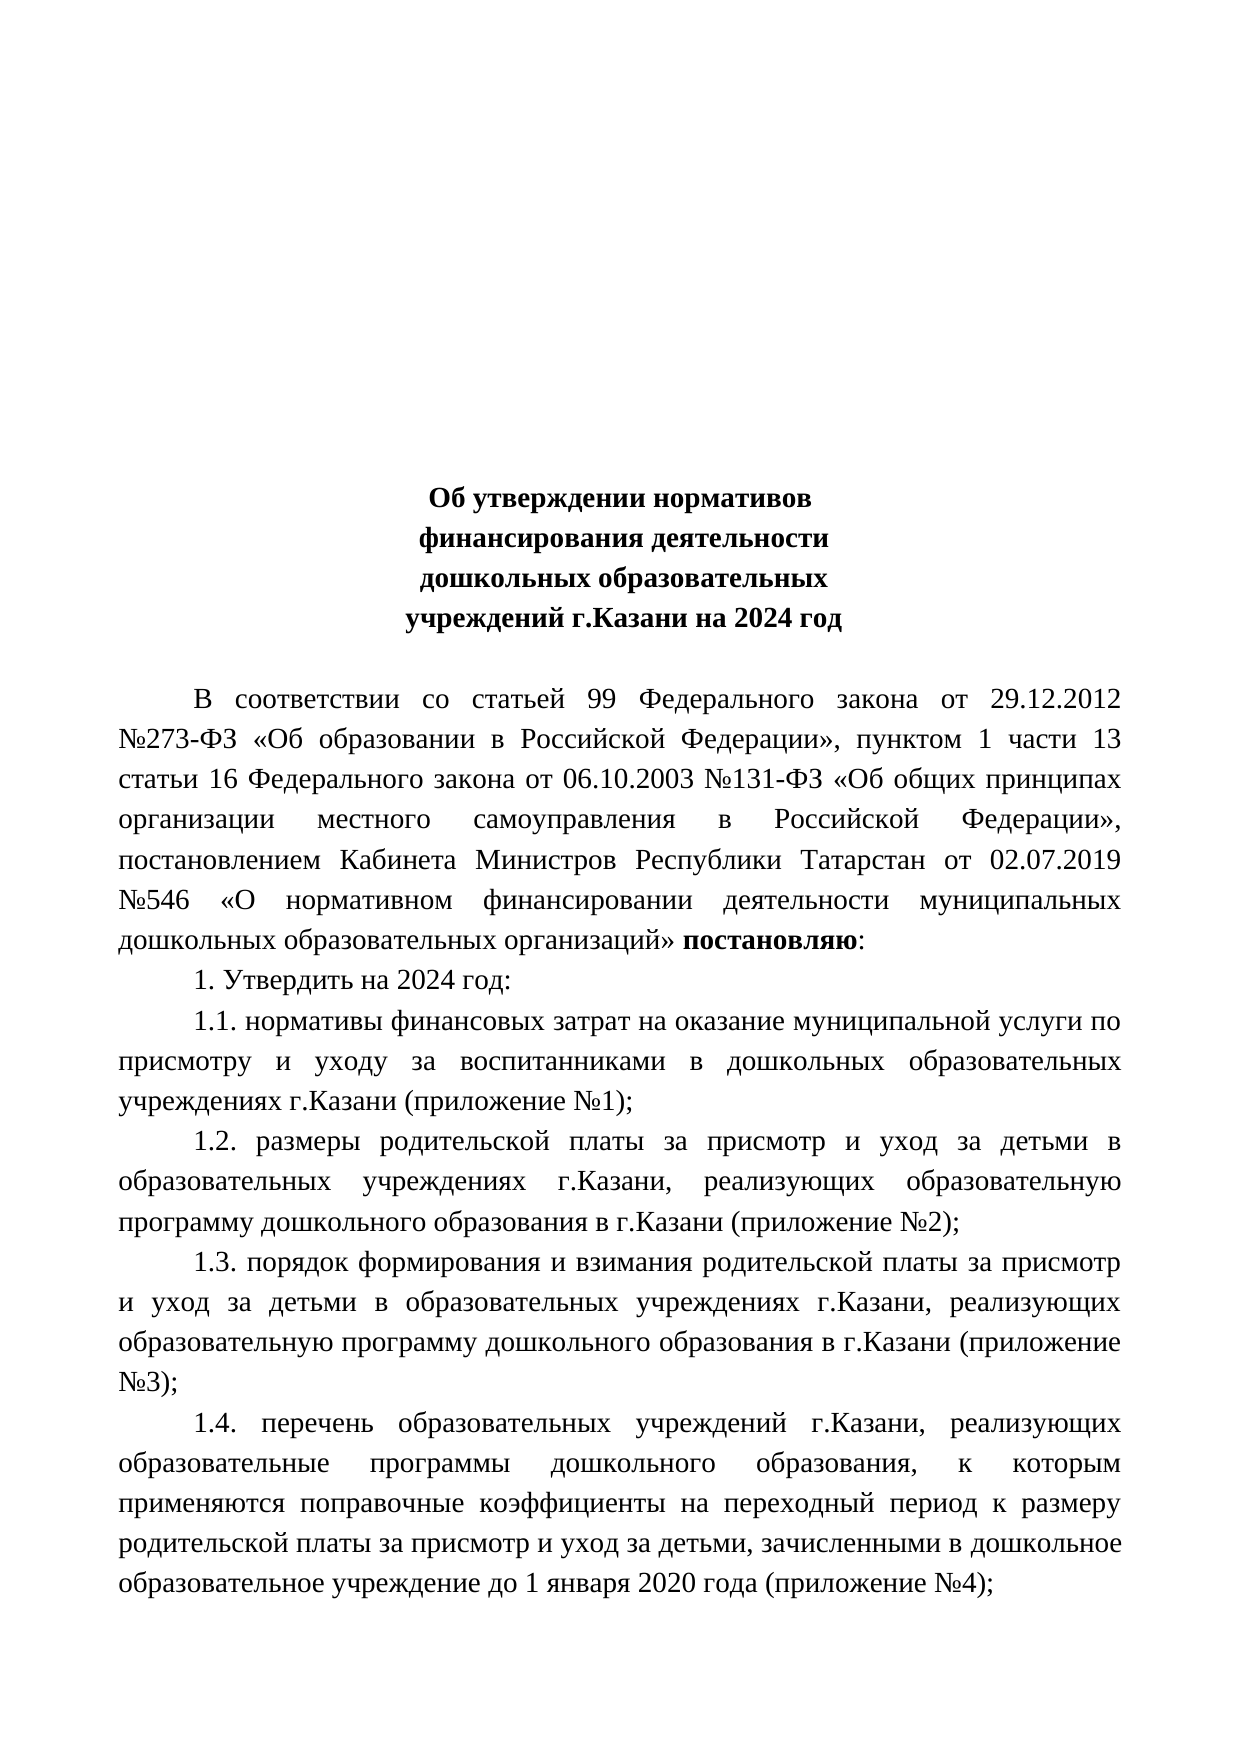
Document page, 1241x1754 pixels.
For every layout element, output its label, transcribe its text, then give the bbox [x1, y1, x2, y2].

text 1.2. размеры родительской платы за присмотр и уход за детьми в образовательных учреждениях г.Казани, реализующих образовательную программу дошкольного образования в г.Казани (приложение №2); [118, 1123, 1122, 1237]
text 1.3. порядок формирования и взимания родительской платы за присмотр и уход за детьми в образовательных учреждениях г.Казани, реализующих образовательную программу дошкольного образования в г.Казани (приложение №3); [118, 1244, 1122, 1398]
text учреждений г.Казани на 2024 год [118, 601, 1122, 634]
text 1.1. нормативы финансовых затрат на оказание муниципальной услуги по присмотру и уходу за воспитанниками в дошкольных образовательных учреждениях г.Казани (приложение №1); [118, 1003, 1122, 1117]
text В соответствии со статьей 99 Федерального закона от 29.12.2012 №273-ФЗ «Об образовании в Российской Федерации», пунктом 1 части 13 статьи 16 Федерального закона от 06.10.2003 №131-ФЗ «Об общих принципах организации местного самоуправления в Российской Федерации», постановлением Кабинета Министров Республики Татарстан от 02.07.2019 №546 «О нормативном финансировании деятельности муниципальных дошкольных образовательных организаций» постановляю: [118, 681, 1122, 956]
text финансирования деятельности [118, 520, 1122, 554]
text дошкольных образовательных [118, 560, 1122, 594]
text 1.4. перечень образовательных учреждений г.Казани, реализующих образовательные программы дошкольного образования, к которым применяются поправочные коэффициенты на переходный период к размеру родительской платы за присмотр и уход за детьми, зачисленными в дошкольное образовательное учреждение до 1 января 2020 года (приложение №4); [118, 1405, 1122, 1599]
text 1. Утвердить на 2024 год: [118, 962, 1122, 996]
text Об утверждении нормативов [118, 480, 1122, 513]
